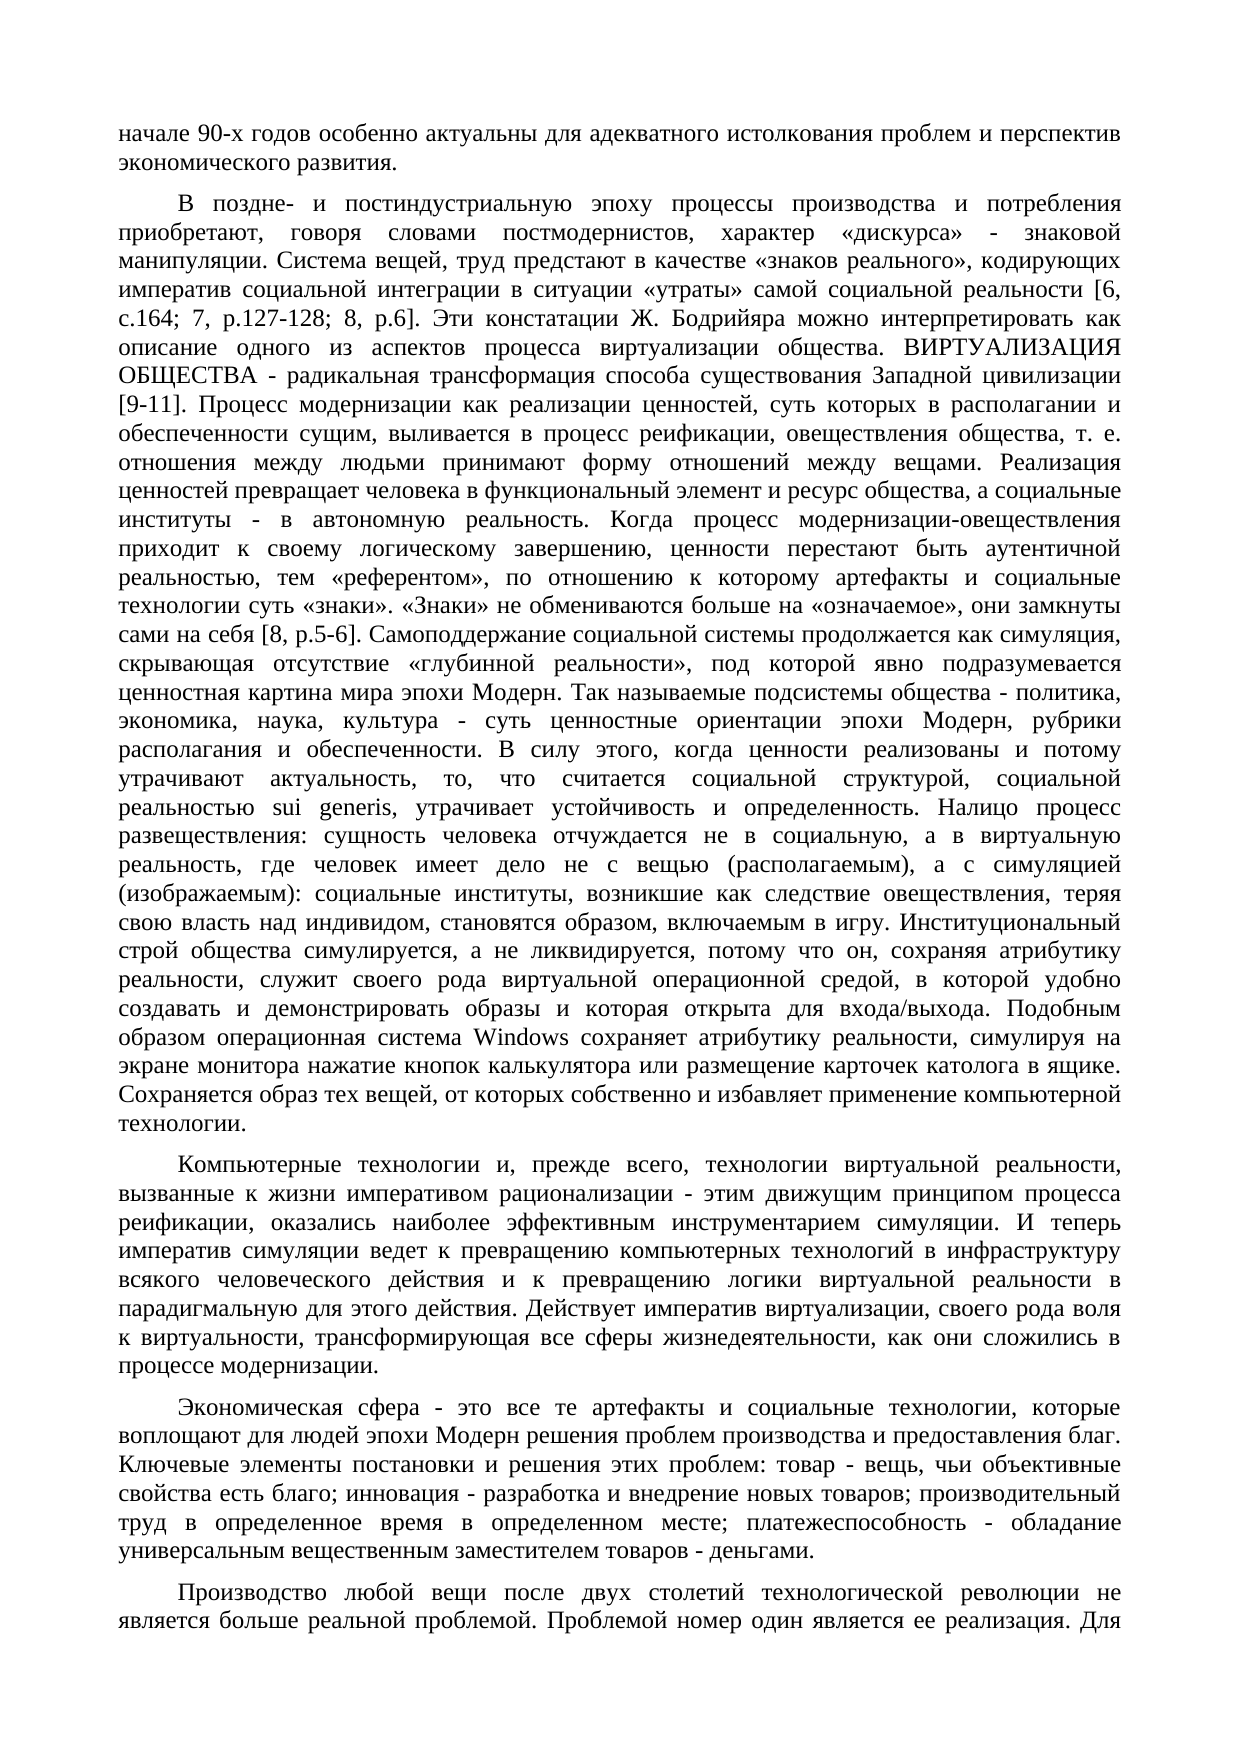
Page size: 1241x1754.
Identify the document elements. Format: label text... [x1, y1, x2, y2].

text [118, 1577, 1122, 1634]
text Экономическая сфера - это все те артефакты и социальные технологии, которые воплощают для людей эпохи Модерн решения проблем производства и предоставления благ. Ключевые элементы постановки и решения этих проблем: товар - вещь, чьи объективные свойства есть благо; инновация - разработка и внедрение новых товаров; производительный труд в определенное время в определенном месте; платежеспособность - обладание универсальным вещественным заместителем товаров - деньгами. [118, 1392, 1122, 1564]
text В поздне- и постиндустриальную эпоху процессы производства и потребления приобретают, говоря словами постмодернистов, характер «дискурса» - знаковой манипуляции. Система вещей, труд предстают в качестве «знаков реального», кодирующих императив социальной интеграции в ситуации «утраты» самой социальной реальности [6, c.164; 7, p.127-128; 8, p.6]. Эти констатации Ж. Бодрийяра можно интерпретировать как описание одного из аспектов процесса виртуализации общества. ВИРТУАЛИЗАЦИЯ ОБЩЕСТВА - радикальная трансформация способа существования Западной цивилизации [9-11]. Процесс модернизации как реализации ценностей, суть которых в располагании и обеспеченности сущим, выливается в процесс реификации, овеществления общества, т. е. отношения между людьми принимают форму отношений между вещами. Реализация ценностей превращает человека в функциональный элемент и ресурс общества, а социальные институты - в автономную реальность. Когда процесс модернизации-овеществления приходит к своему логическому завершению, ценности перестают быть аутентичной реальностью, тем «референтом», по отношению к которому артефакты и социальные технологии суть «знаки». «Знаки» не обмениваются больше на «означаемое», они замкнуты сами на себя [8, p.5-6]. Самоподдержание социальной системы продолжается как симуляция, скрывающая отсутствие «глубинной реальности», под которой явно подразумевается ценностная картина мира эпохи Модерн. Так называемые подсистемы общества - политика, экономика, наука, культура - суть ценностные ориентации эпохи Модерн, рубрики располагания и обеспеченности. В силу этого, когда ценности реализованы и потому утрачивают актуальность, то, что считается социальной структурой, социальной реальностью sui generis, утрачивает устойчивость и определенность. Налицо процесс развеществления: сущность человека отчуждается не в социальную, а в виртуальную реальность, где человек имеет дело не с вещью (располагаемым), а с симуляцией (изображаемым): социальные институты, возникшие как следствие овеществления, теряя свою власть над индивидом, становятся образом, включаемым в игру. Институциональный строй общества симулируется, а не ликвидируется, потому что он, сохраняя атрибутику реальности, служит своего рода виртуальной операционной средой, в которой удобно создавать и демонстрировать образы и которая открыта для входа/выхода. Подобным образом операционная система Windows сохраняет атрибутику реальности, симулируя на экране монитора нажатие кнопок калькулятора или размещение карточек католога в ящике. Сохраняется образ тех вещей, от которых собственно и избавляет применение компьютерной технологии. [118, 188, 1122, 1137]
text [118, 118, 1122, 176]
text Компьютерные технологии и, прежде всего, технологии виртуальной реальности, вызванные к жизни императивом рационализации - этим движущим принципом процесса реификации, оказались наиболее эффективным инструментарием симуляции. И теперь императив симуляции ведет к превращению компьютерных технологий в инфраструктуру всякого человеческого действия и к превращению логики виртуальной реальности в парадигмальную для этого действия. Действует императив виртуализации, своего рода воля к виртуальности, трансформирующая все сферы жизнедеятельности, как они сложились в процессе модернизации. [118, 1149, 1122, 1379]
